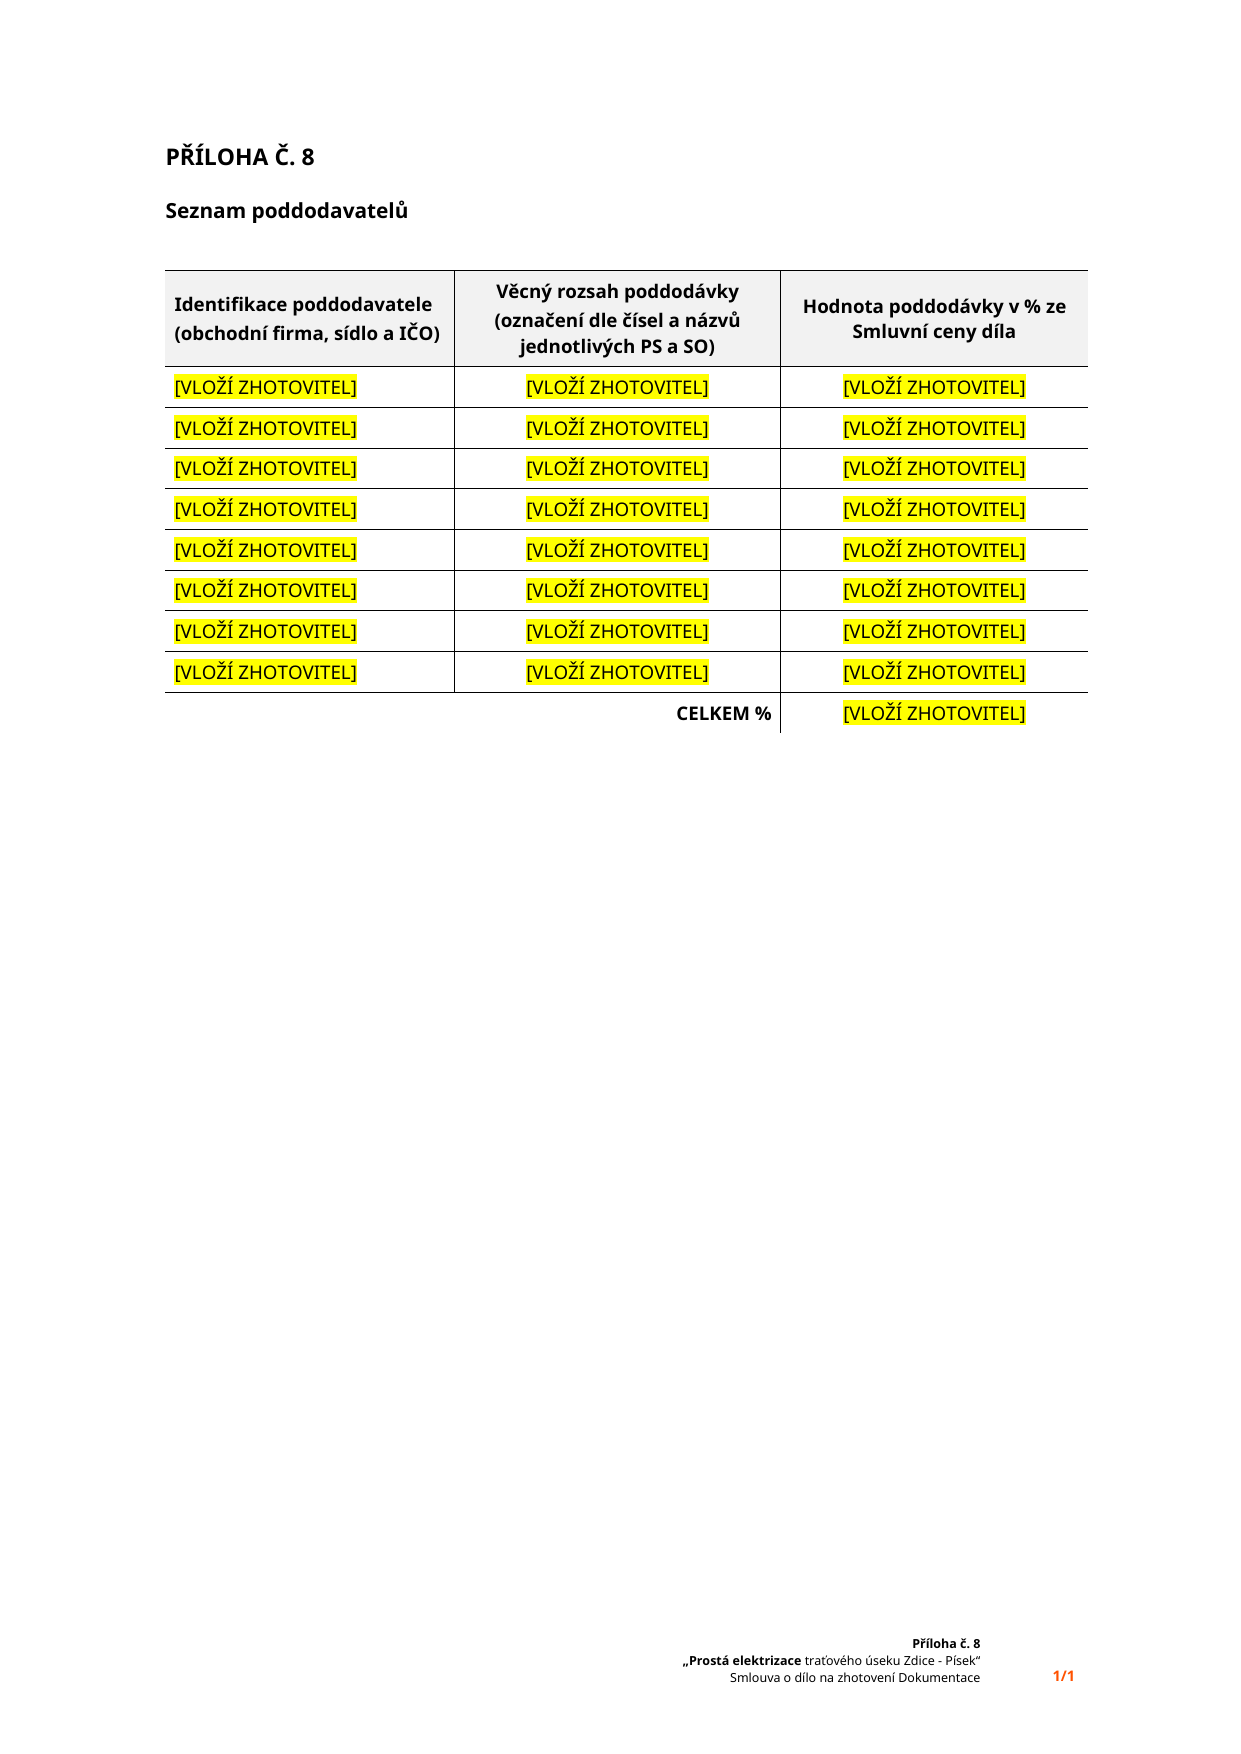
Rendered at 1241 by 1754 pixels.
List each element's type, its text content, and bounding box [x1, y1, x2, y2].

table_cell [VLOŽÍ ZHOTOVITEL] [781, 611, 1088, 651]
table_cell [VLOŽÍ ZHOTOVITEL] [455, 367, 780, 407]
table_cell [VLOŽÍ ZHOTOVITEL] [165, 367, 454, 407]
table_cell [VLOŽÍ ZHOTOVITEL] [165, 530, 454, 569]
text Příloha č. 8 [165, 141, 1075, 173]
table_header Hodnota poddodávky v % ze Smluvní ceny díla [781, 271, 1088, 366]
table_cell [VLOŽÍ ZHOTOVITEL] [781, 652, 1088, 692]
table_cell [VLOŽÍ ZHOTOVITEL] [165, 489, 454, 529]
table_cell [VLOŽÍ ZHOTOVITEL] [781, 571, 1088, 610]
text Seznam poddodavatelů [165, 197, 1075, 225]
table_header Identifikace poddodavatele (obchodní firma, sídlo a IČO) [165, 271, 454, 366]
table_cell [VLOŽÍ ZHOTOVITEL] [781, 489, 1088, 529]
table_cell [VLOŽÍ ZHOTOVITEL] [781, 693, 1088, 732]
table_cell [VLOŽÍ ZHOTOVITEL] [781, 408, 1088, 447]
table_cell [VLOŽÍ ZHOTOVITEL] [165, 652, 454, 692]
table_cell [VLOŽÍ ZHOTOVITEL] [165, 611, 454, 651]
table_cell [VLOŽÍ ZHOTOVITEL] [455, 530, 780, 569]
table_cell [VLOŽÍ ZHOTOVITEL] [781, 367, 1088, 407]
table_cell [VLOŽÍ ZHOTOVITEL] [455, 652, 780, 692]
table_cell CELKEM % [165, 693, 780, 732]
table_cell [VLOŽÍ ZHOTOVITEL] [455, 611, 780, 651]
table_cell [VLOŽÍ ZHOTOVITEL] [165, 571, 454, 610]
table_cell [VLOŽÍ ZHOTOVITEL] [455, 571, 780, 610]
table_header Věcný rozsah poddodávky (označení dle čísel a názvů jednotlivých PS a SO) [455, 271, 780, 366]
table_cell [VLOŽÍ ZHOTOVITEL] [455, 489, 780, 529]
table_cell [VLOŽÍ ZHOTOVITEL] [455, 449, 780, 488]
table_cell [VLOŽÍ ZHOTOVITEL] [165, 449, 454, 488]
table_cell [VLOŽÍ ZHOTOVITEL] [781, 530, 1088, 569]
table_cell [VLOŽÍ ZHOTOVITEL] [781, 449, 1088, 488]
table_cell [VLOŽÍ ZHOTOVITEL] [455, 408, 780, 447]
table_cell [VLOŽÍ ZHOTOVITEL] [165, 408, 454, 447]
